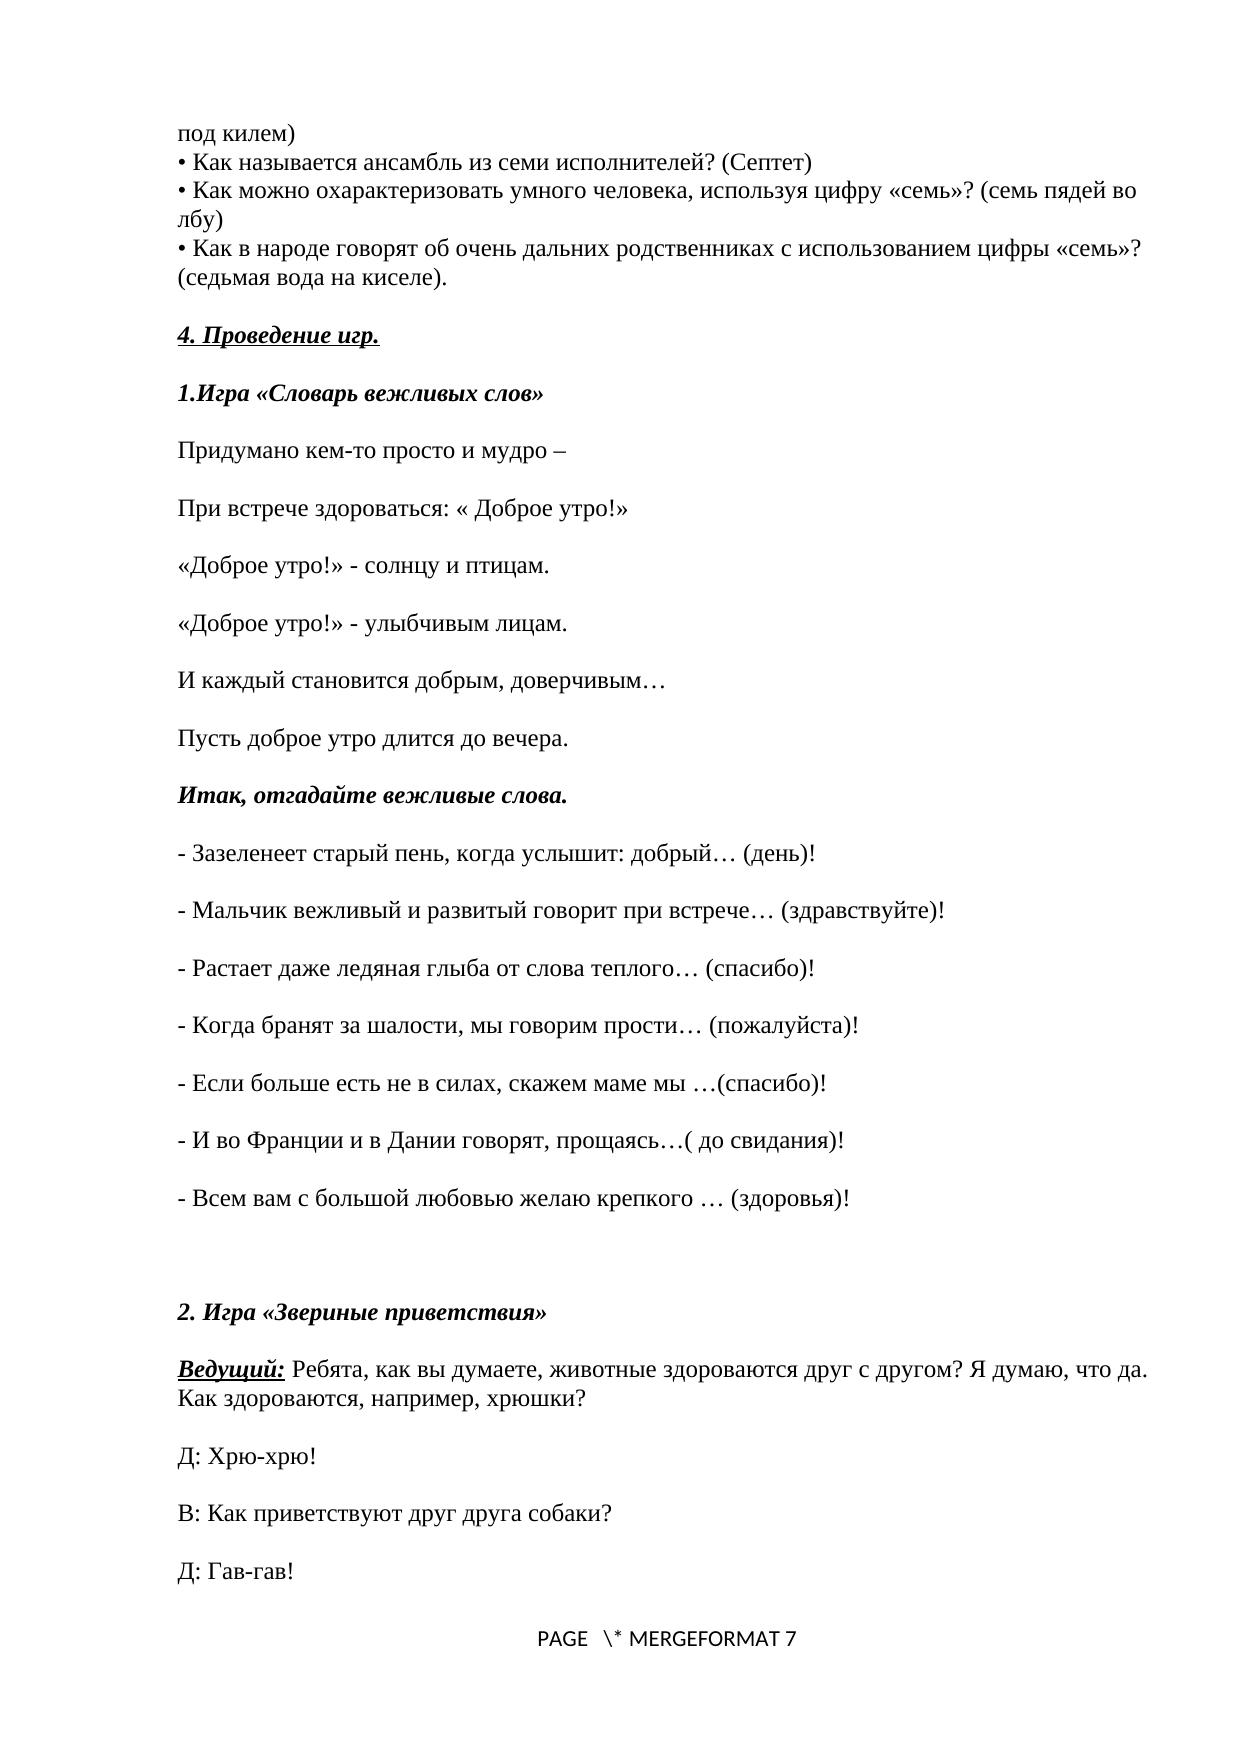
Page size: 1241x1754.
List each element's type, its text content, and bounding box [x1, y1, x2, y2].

text 4. Проведение игр. [177, 320, 1152, 348]
text 1.Игра «Словарь вежливых слов» Придумано кем-то просто и мудро – При встрече здороваться: « Доброе утро!» «Доброе утро!» - солнцу и птицам. «Доброе утро!» - улыбчивым лицам. И каждый становится добрым, доверчивым… Пусть доброе утро длится до вечера. Итак, отгадайте вежливые слова. - Зазеленеет старый пень, когда услышит: добрый… (день)! - Мальчик вежливый и развитый говорит при встрече… (здравствуйте)! - Растает даже ледяная глыба от слова теплого… (спасибо)! - Когда бранят за шалости, мы говорим прости… (пожалуйста)! - Если больше есть не в силах, скажем маме мы …(спасибо)! - И во Франции и в Дании говорят, прощаясь…( до свидания)! - Всем вам с большой любовью желаю крепкого … (здоровья)! [177, 378, 1152, 1268]
text 2. Игра «Звериные приветствия» [177, 1297, 1152, 1326]
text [177, 118, 1152, 291]
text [177, 1326, 1152, 1613]
